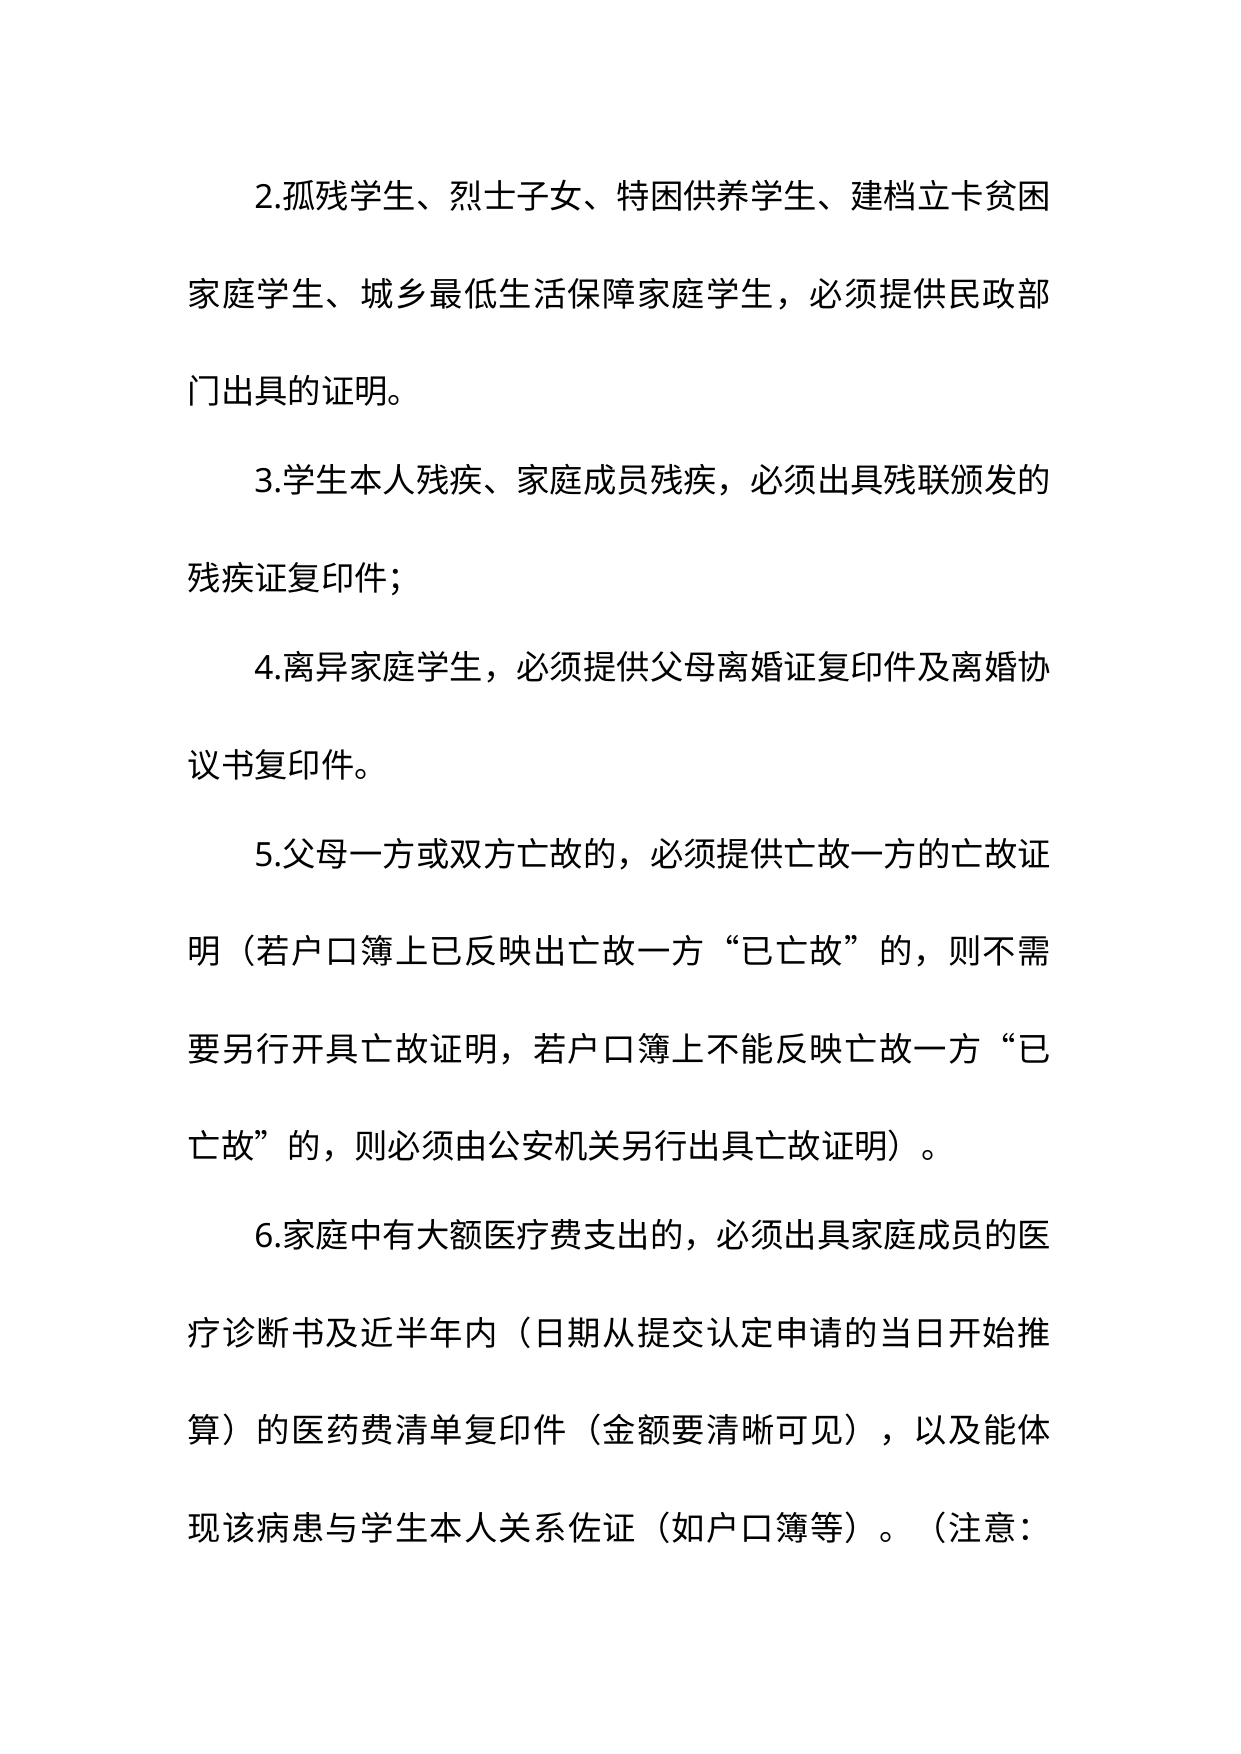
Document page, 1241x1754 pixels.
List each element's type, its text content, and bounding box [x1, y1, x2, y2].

text 3.学生本人残疾、家庭成员残疾，必须出具残联颁发的残疾证复印件； [187, 446, 1053, 608]
text 5.父母一方或双方亡故的，必须提供亡故一方的亡故证明（若户口簿上已反映出亡故一方“已亡故”的，则不需要另行开具亡故证明，若户口簿上不能反映亡故一方“已亡故”的，则必须由公安机关另行出具亡故证明）。 [187, 819, 1053, 1177]
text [187, 1201, 1053, 1558]
text 4.离异家庭学生，必须提供父母离婚证复印件及离婚协议书复印件。 [187, 633, 1053, 795]
text 2.孤残学生、烈士子女、特困供养学生、建档立卡贫困家庭学生、城乡最低生活保障家庭学生，必须提供民政部门出具的证明。 [187, 162, 1053, 422]
